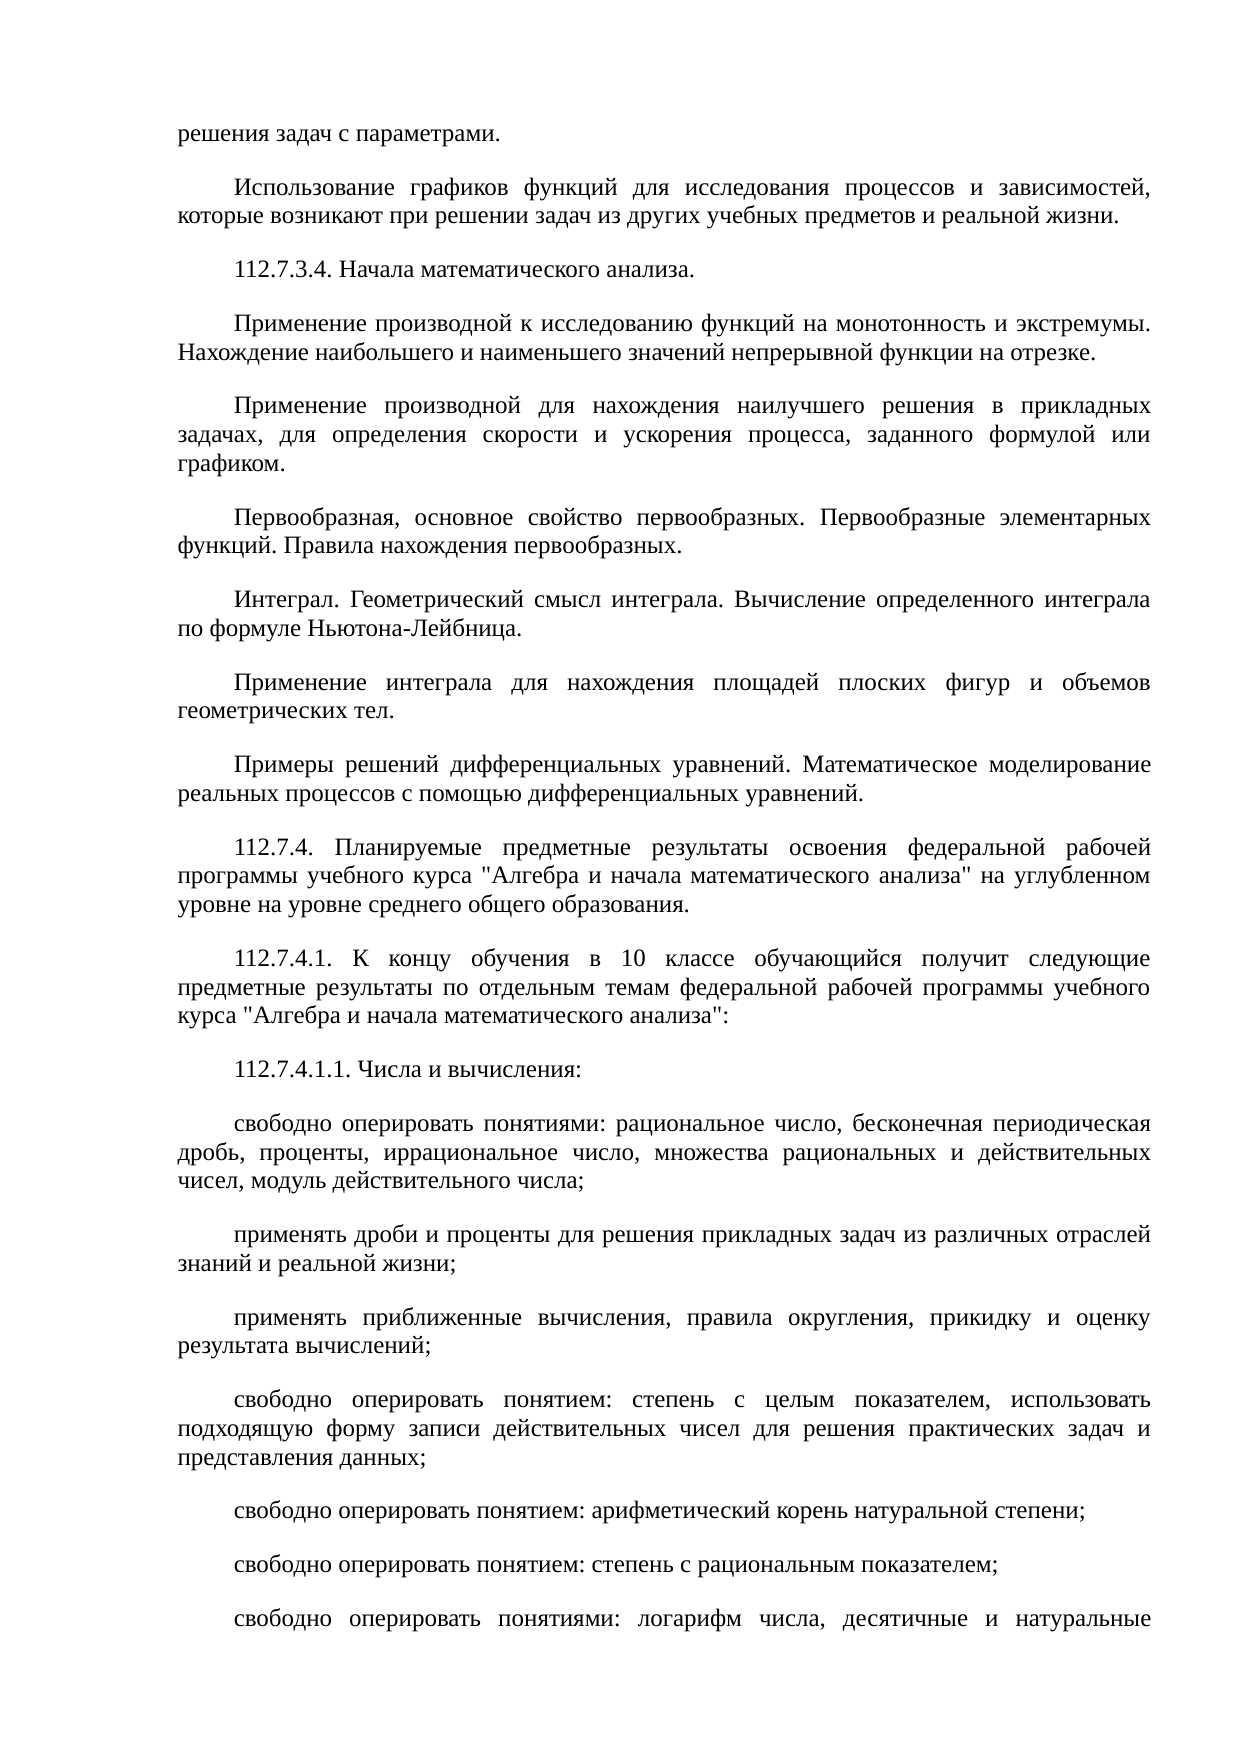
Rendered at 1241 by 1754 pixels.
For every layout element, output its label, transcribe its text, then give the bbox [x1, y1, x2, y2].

text Применение производной к исследованию функций на монотонность и экстремумы. Нахождение наибольшего и наименьшего значений непрерывной функции на отрезке. [177, 308, 1152, 366]
text свободно оперировать понятиями: рациональное число, бесконечная периодическая дробь, проценты, иррациональное число, множества рациональных и действительных чисел, модуль действительного числа; [177, 1108, 1152, 1194]
text свободно оперировать понятием: степень с рациональным показателем; [177, 1549, 1152, 1578]
text свободно оперировать понятием: степень с целым показателем, использовать подходящую форму записи действительных чисел для решения практических задач и представления данных; [177, 1384, 1152, 1471]
text Применение производной для нахождения наилучшего решения в прикладных задачах, для определения скорости и ускорения процесса, заданного формулой или графиком. [177, 391, 1152, 477]
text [177, 118, 1152, 147]
text Применение интеграла для нахождения площадей плоских фигур и объемов геометрических тел. [177, 667, 1152, 724]
text Примеры решений дифференциальных уравнений. Математическое моделирование реальных процессов с помощью дифференциальных уравнений. [177, 749, 1152, 807]
text 112.7.4.1.1. Числа и вычисления: [177, 1054, 1152, 1083]
text применять дроби и проценты для решения прикладных задач из различных отраслей знаний и реальной жизни; [177, 1219, 1152, 1277]
text Первообразная, основное свойство первообразных. Первообразные элементарных функций. Правила нахождения первообразных. [177, 502, 1152, 559]
text 112.7.4. Планируемые предметные результаты освоения федеральной рабочей программы учебного курса "Алгебра и начала математического анализа" на углубленном уровне на уровне среднего общего образования. [177, 832, 1152, 918]
text свободно оперировать понятием: арифметический корень натуральной степени; [177, 1496, 1152, 1524]
text применять приближенные вычисления, правила округления, прикидку и оценку результата вычислений; [177, 1302, 1152, 1359]
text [177, 1603, 1152, 1632]
text 112.7.4.1. К концу обучения в 10 классе обучающийся получит следующие предметные результаты по отдельным темам федеральной рабочей программы учебного курса "Алгебра и начала математического анализа": [177, 943, 1152, 1029]
text 112.7.3.4. Начала математического анализа. [177, 254, 1152, 283]
text Интеграл. Геометрический смысл интеграла. Вычисление определенного интеграла по формуле Ньютона-Лейбница. [177, 584, 1152, 642]
text Использование графиков функций для исследования процессов и зависимостей, которые возникают при решении задач из других учебных предметов и реальной жизни. [177, 172, 1152, 229]
